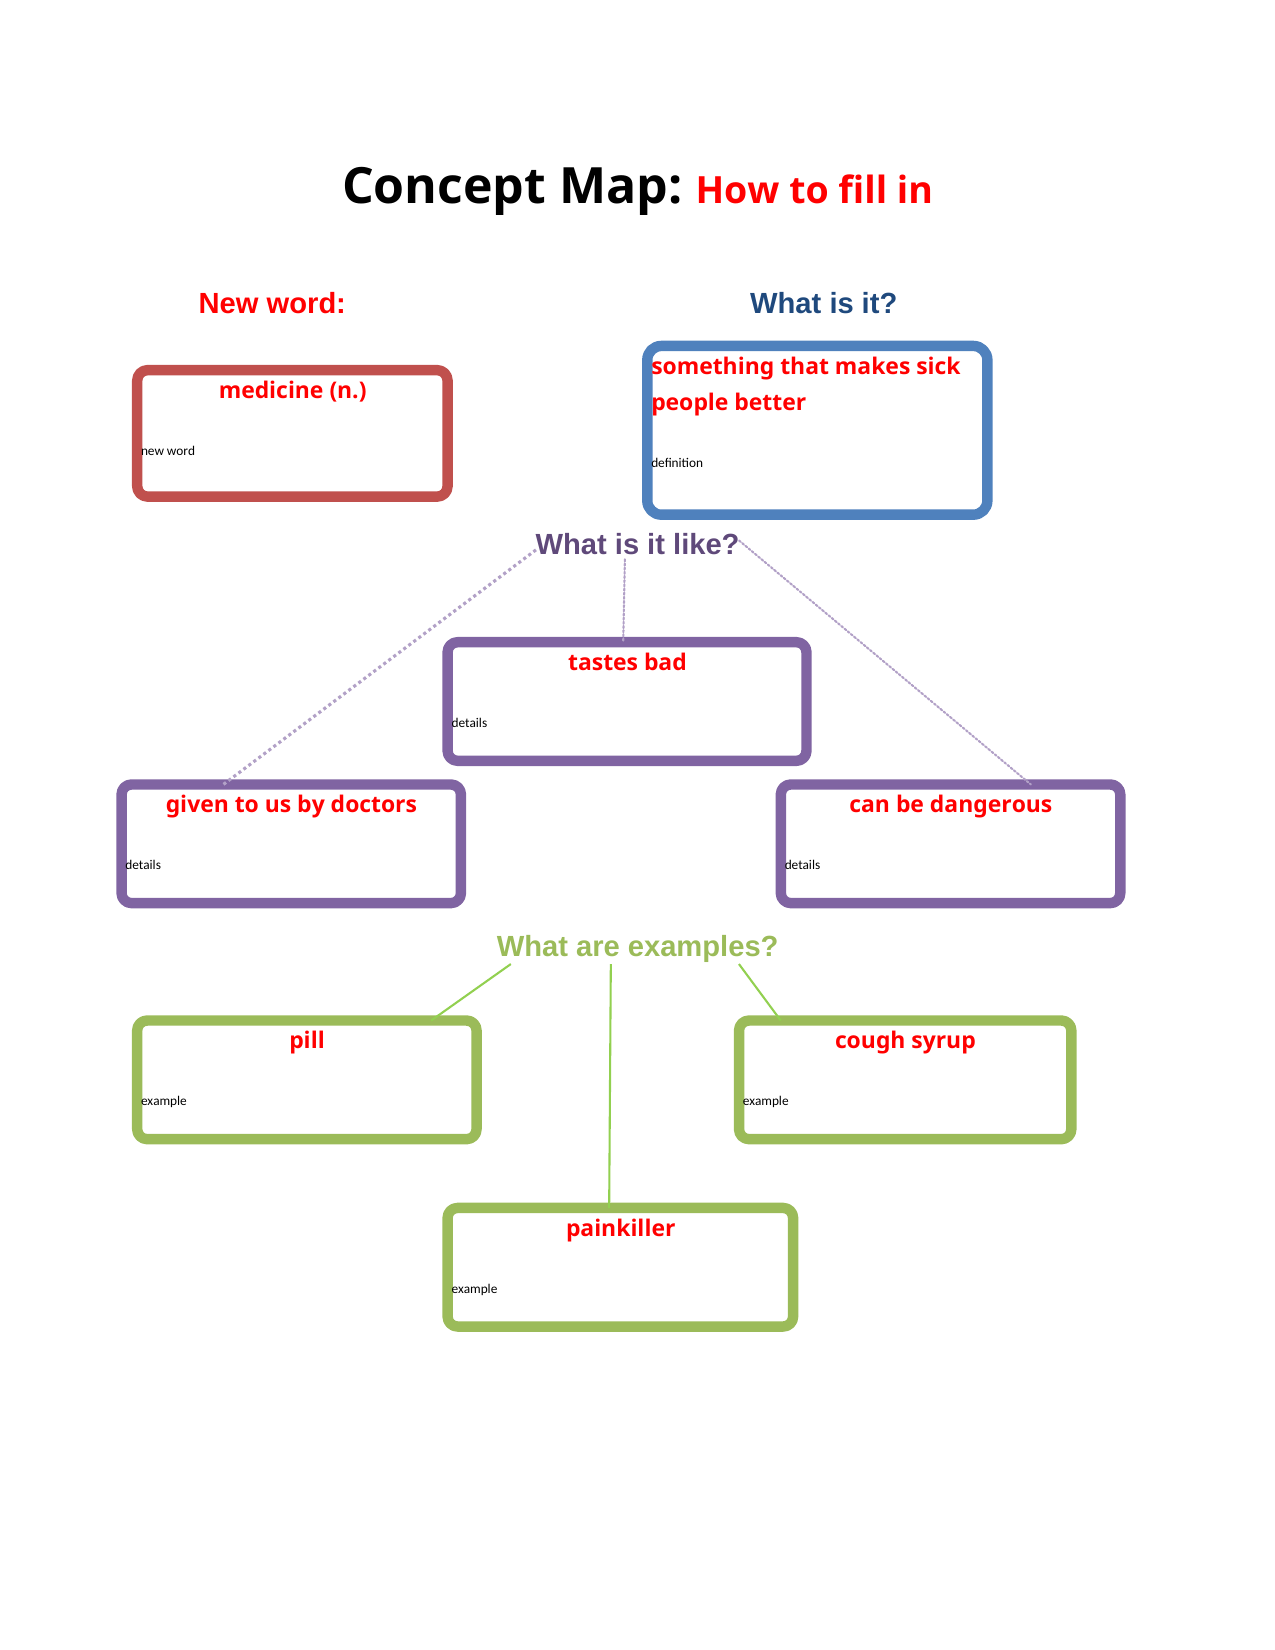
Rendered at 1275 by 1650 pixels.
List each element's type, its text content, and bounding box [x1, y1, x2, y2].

text New word: What is it? [150, 286, 1125, 320]
text Concept Map: How to fill in [150, 150, 1125, 218]
text What are examples? [150, 929, 1125, 963]
text What is it like? [150, 527, 1125, 561]
